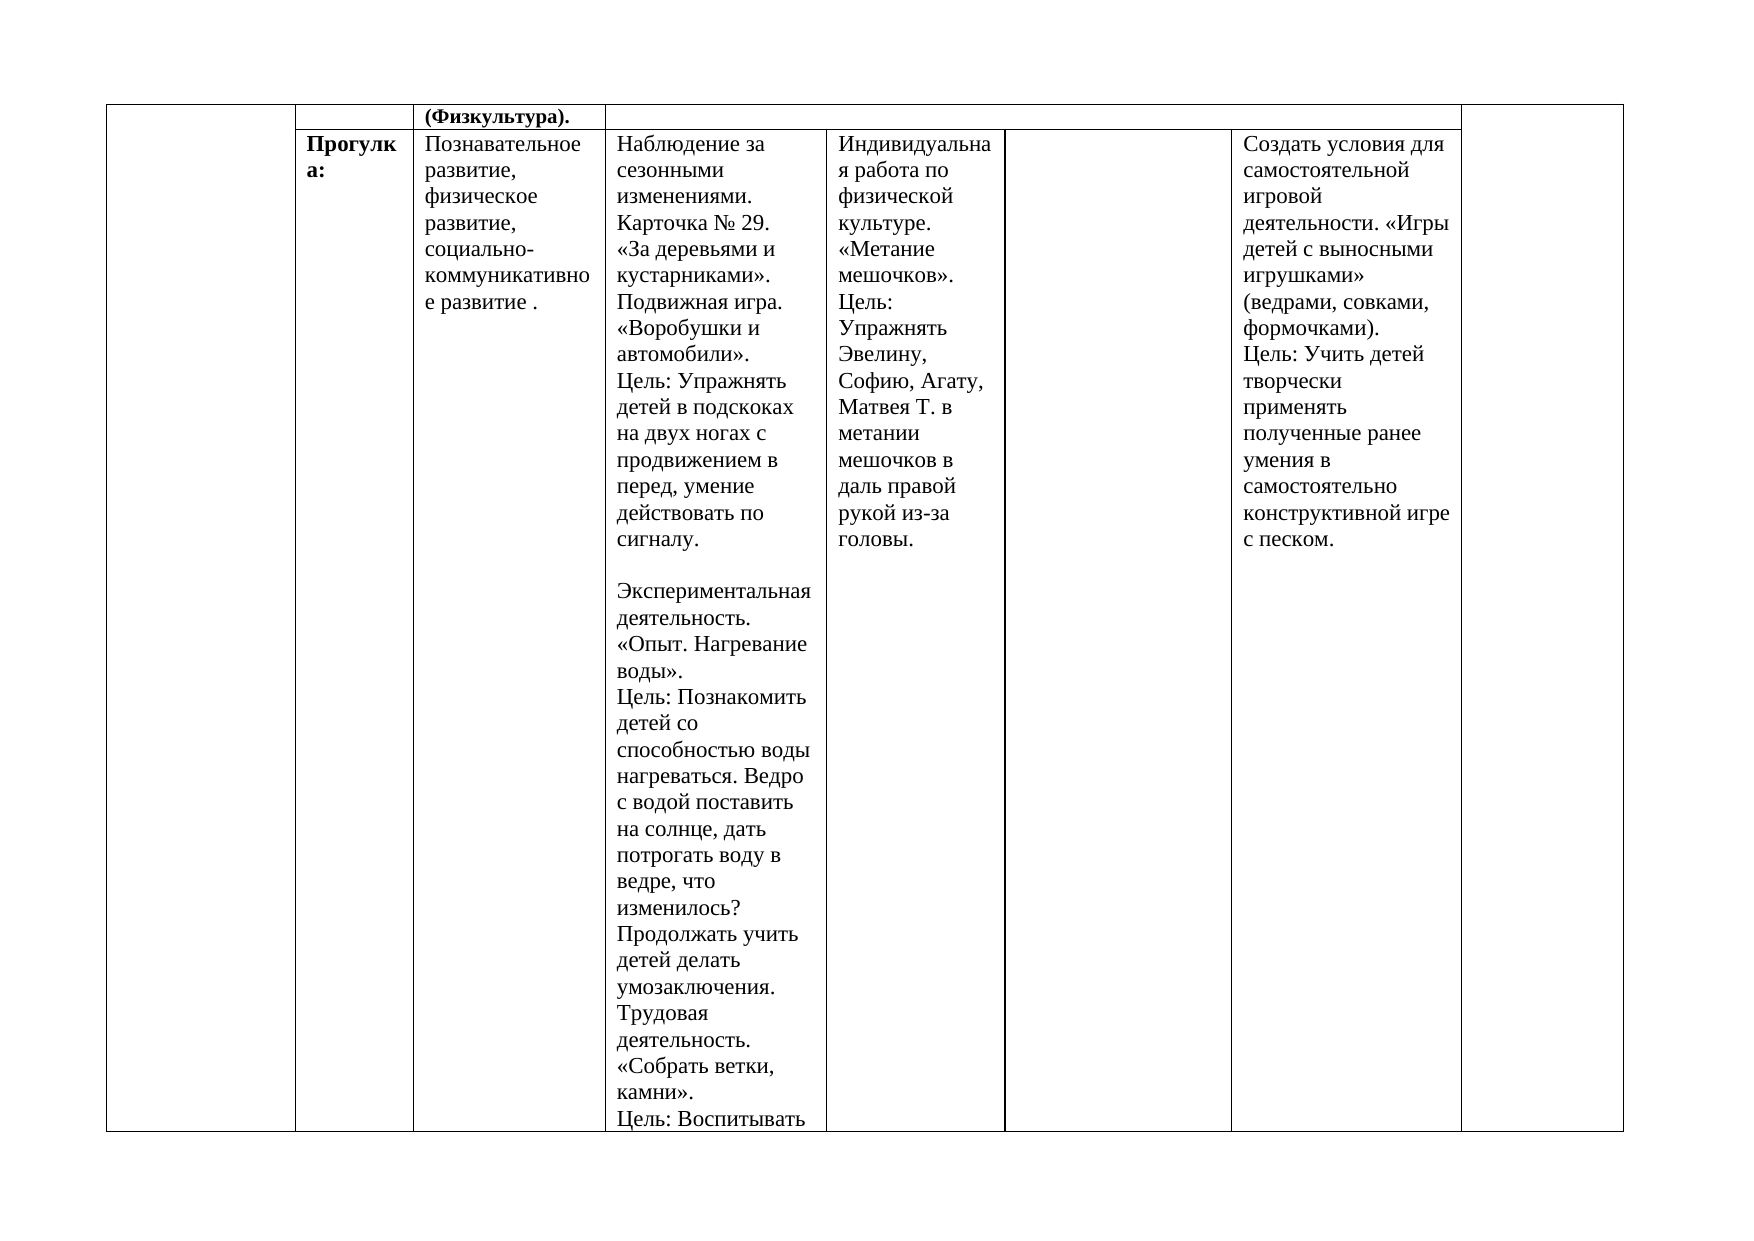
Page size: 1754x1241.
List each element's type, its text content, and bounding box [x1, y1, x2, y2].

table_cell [414, 130, 605, 1131]
table_cell Прогулка: [296, 130, 413, 1131]
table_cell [1232, 130, 1461, 1131]
table_cell [1006, 130, 1231, 1131]
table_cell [606, 105, 1461, 128]
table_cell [827, 130, 1004, 1131]
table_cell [414, 105, 605, 128]
